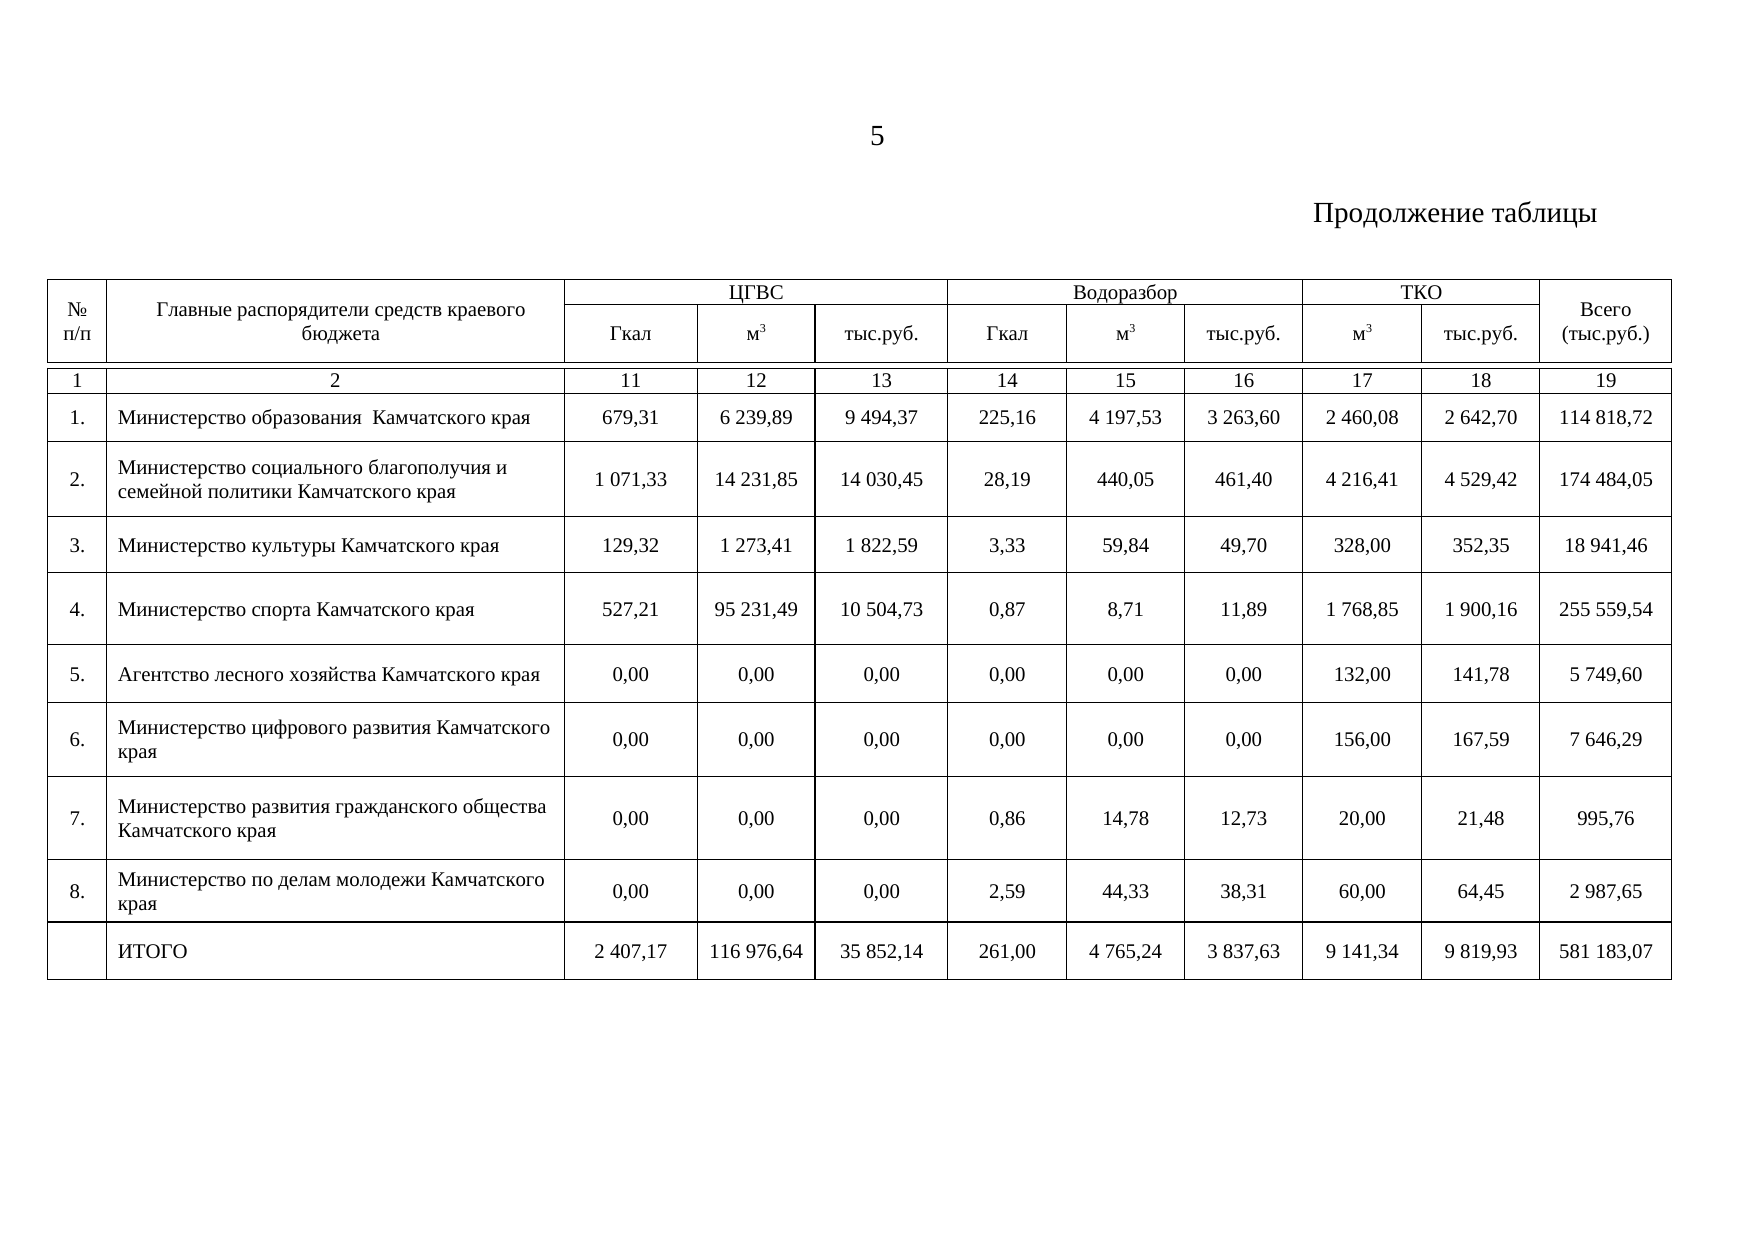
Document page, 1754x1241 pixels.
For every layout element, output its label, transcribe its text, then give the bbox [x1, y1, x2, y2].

table_cell 95 231,49 [698, 573, 814, 644]
table_cell м3 [698, 305, 814, 362]
table_cell 156,00 [1303, 703, 1421, 776]
table_header 15 [1067, 369, 1184, 392]
table_cell 4 216,41 [1303, 442, 1421, 516]
table_cell 11,89 [1185, 573, 1302, 644]
table_cell 261,00 [948, 923, 1066, 979]
table_header ЦГВС [565, 280, 947, 304]
table_cell 2 460,08 [1303, 394, 1421, 441]
table_cell [48, 923, 106, 979]
table_cell 14,78 [1067, 777, 1184, 859]
table_cell Министерство спорта Камчатского края [107, 573, 564, 644]
table_cell 0,00 [565, 777, 697, 859]
table_cell 461,40 [1185, 442, 1302, 516]
table_header 17 [1303, 369, 1421, 392]
table_cell 3,33 [948, 517, 1066, 572]
table_cell 14 231,85 [698, 442, 814, 516]
table_cell 679,31 [565, 394, 697, 441]
table_cell 0,00 [1067, 703, 1184, 776]
table_header 12 [698, 369, 814, 392]
table_cell 21,48 [1422, 777, 1539, 859]
table_cell 2 642,70 [1422, 394, 1539, 441]
table_header 2 [107, 369, 564, 392]
table_header 11 [565, 369, 697, 392]
table_cell 7 646,29 [1540, 703, 1671, 776]
table_cell 0,00 [698, 645, 814, 702]
table_cell 2. [48, 442, 106, 516]
table_cell 6. [48, 703, 106, 776]
table_header Водоразбор [948, 280, 1302, 304]
table_cell 255 559,54 [1540, 573, 1671, 644]
table_cell 5. [48, 645, 106, 702]
table_cell м3 [1067, 305, 1184, 362]
table_cell 3 263,60 [1185, 394, 1302, 441]
table_cell 1 071,33 [565, 442, 697, 516]
table_cell 167,59 [1422, 703, 1539, 776]
table_cell 6 239,89 [698, 394, 814, 441]
table_cell Гкал [948, 305, 1066, 362]
table_cell 64,45 [1422, 860, 1539, 921]
table_cell 0,00 [565, 703, 697, 776]
table_cell 3. [48, 517, 106, 572]
table_cell тыс.руб. [1185, 305, 1302, 362]
table_cell 0,00 [1067, 645, 1184, 702]
table_cell 0,00 [1185, 703, 1302, 776]
table_cell 1 273,41 [698, 517, 814, 572]
table_cell 1 822,59 [816, 517, 947, 572]
table_cell 18 941,46 [1540, 517, 1671, 572]
table_cell 0,00 [816, 777, 947, 859]
table_cell 129,32 [565, 517, 697, 572]
table_header 1 [48, 369, 106, 392]
table_cell 4 529,42 [1422, 442, 1539, 516]
table_cell 0,00 [565, 645, 697, 702]
table_cell 2 987,65 [1540, 860, 1671, 921]
table_cell 174 484,05 [1540, 442, 1671, 516]
table_cell 28,19 [948, 442, 1066, 516]
table_cell 0,00 [698, 777, 814, 859]
table_cell 328,00 [1303, 517, 1421, 572]
table_cell 0,00 [816, 860, 947, 921]
table_cell 0,86 [948, 777, 1066, 859]
table_cell Министерство по делам молодежи Камчатского края [107, 860, 564, 921]
table_cell тыс.руб. [816, 305, 947, 362]
table_cell 5 749,60 [1540, 645, 1671, 702]
table_cell 2,59 [948, 860, 1066, 921]
table_cell 59,84 [1067, 517, 1184, 572]
table_cell 12,73 [1185, 777, 1302, 859]
table_cell 44,33 [1067, 860, 1184, 921]
table_cell 581 183,07 [1540, 923, 1671, 979]
table_cell Министерство культуры Камчатского края [107, 517, 564, 572]
table_cell 9 819,93 [1422, 923, 1539, 979]
table_cell 7. [48, 777, 106, 859]
table_cell 60,00 [1303, 860, 1421, 921]
table_cell 3 837,63 [1185, 923, 1302, 979]
table_cell тыс.руб. [1422, 305, 1539, 362]
table_cell 0,87 [948, 573, 1066, 644]
table_header 18 [1422, 369, 1539, 392]
table_cell 9 141,34 [1303, 923, 1421, 979]
table_cell 49,70 [1185, 517, 1302, 572]
table_cell 0,00 [698, 703, 814, 776]
table_header 19 [1540, 369, 1671, 392]
table_cell 8. [48, 860, 106, 921]
table_cell 995,76 [1540, 777, 1671, 859]
table_cell 0,00 [948, 645, 1066, 702]
table_cell 1. [48, 394, 106, 441]
table_cell 9 494,37 [816, 394, 947, 441]
table_header Всего (тыс.руб.) [1540, 280, 1671, 362]
table_cell Министерство образования Камчатского края [107, 394, 564, 441]
table_cell м3 [1303, 305, 1421, 362]
table_cell 527,21 [565, 573, 697, 644]
table_cell 8,71 [1067, 573, 1184, 644]
text Продолжение таблицы [59, 195, 1695, 228]
table_cell 0,00 [698, 860, 814, 921]
table_cell 0,00 [1185, 645, 1302, 702]
table_cell Гкал [565, 305, 697, 362]
table_cell 35 852,14 [816, 923, 947, 979]
table_cell 1 900,16 [1422, 573, 1539, 644]
table_cell 132,00 [1303, 645, 1421, 702]
table_cell 38,31 [1185, 860, 1302, 921]
table_cell Министерство цифрового развития Камчатского края [107, 703, 564, 776]
table_header 16 [1185, 369, 1302, 392]
table_cell 4. [48, 573, 106, 644]
table_cell 2 407,17 [565, 923, 697, 979]
table_cell 0,00 [565, 860, 697, 921]
table_header Главные распорядители средств краевого бюджета [107, 280, 564, 362]
table_cell Министерство развития гражданского общества Камчатского края [107, 777, 564, 859]
table_cell Агентство лесного хозяйства Камчатского края [107, 645, 564, 702]
table_header 13 [816, 369, 947, 392]
table_cell 116 976,64 [698, 923, 814, 979]
table_cell 1 768,85 [1303, 573, 1421, 644]
table_cell 225,16 [948, 394, 1066, 441]
table_cell 4 197,53 [1067, 394, 1184, 441]
table_cell 0,00 [948, 703, 1066, 776]
table_cell 352,35 [1422, 517, 1539, 572]
table_header ТКО [1303, 280, 1539, 304]
table_cell 440,05 [1067, 442, 1184, 516]
table_cell Министерство социального благополучия и семейной политики Камчатского края [107, 442, 564, 516]
table_cell 20,00 [1303, 777, 1421, 859]
table_cell ИТОГО [107, 923, 564, 979]
table_cell 141,78 [1422, 645, 1539, 702]
table_cell 0,00 [816, 703, 947, 776]
table_header № п/п [48, 280, 106, 362]
table_cell 114 818,72 [1540, 394, 1671, 441]
table_header 14 [948, 369, 1066, 392]
table_cell 0,00 [816, 645, 947, 702]
table_cell 4 765,24 [1067, 923, 1184, 979]
table_cell 14 030,45 [816, 442, 947, 516]
table_cell 10 504,73 [816, 573, 947, 644]
